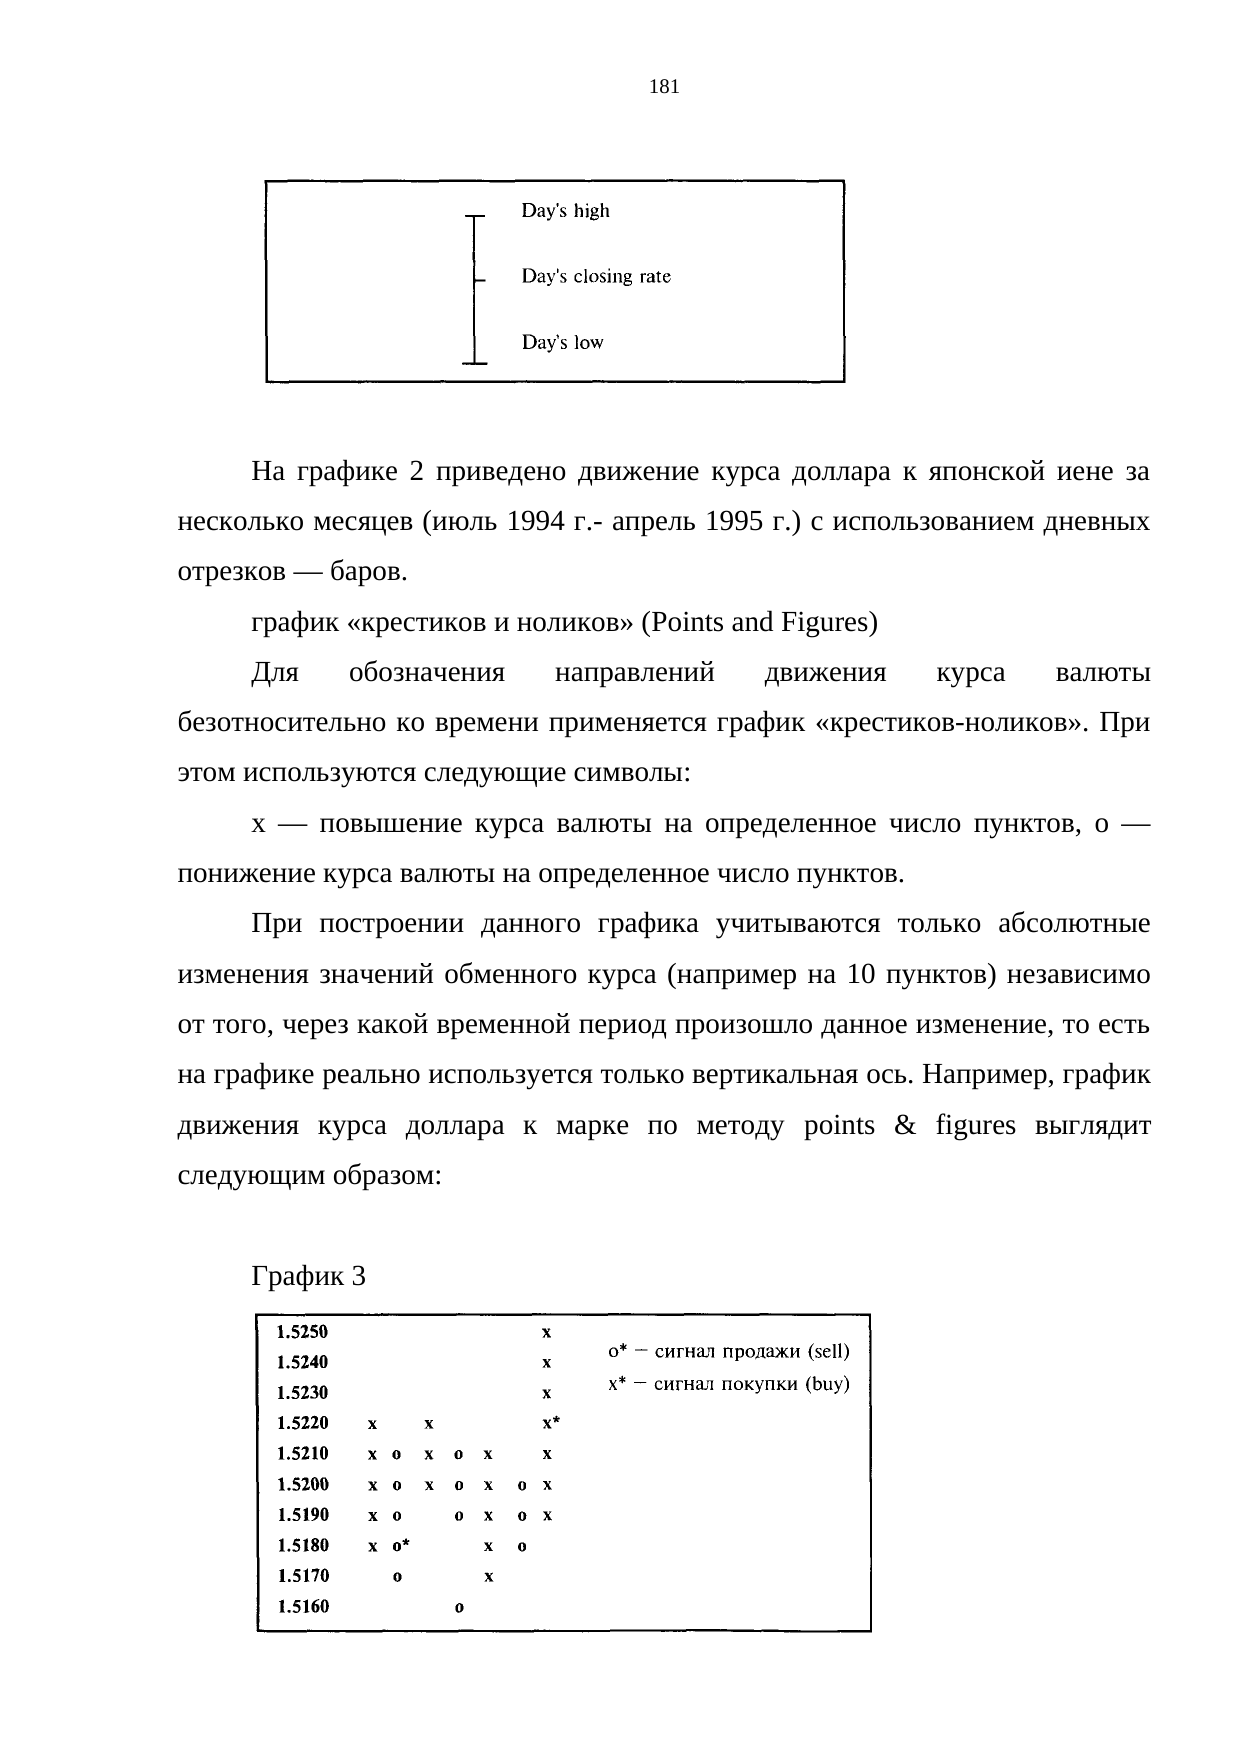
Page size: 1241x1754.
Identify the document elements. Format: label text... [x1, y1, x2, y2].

text х — повышение курса валюты на определенное число пунктов, о — понижение курса валюты на определенное число пунктов. [177, 805, 1152, 889]
text График 3 [177, 1258, 1152, 1291]
text На графике 2 приведено движение курса доллара к японской иене за несколько месяцев (июль 1994 г.- апрель 1995 г.) с использованием дневных отрезков — баров. [177, 453, 1152, 587]
picture [251, 1307, 872, 1633]
text график «крестиков и ноликов» (Points and Figures) [177, 604, 1152, 637]
text Для обозначения направлений движения курса валюты безотносительно ко времени применяется график «крестиков-ноликов». При этом используются следующие символы: [177, 654, 1152, 788]
picture [251, 168, 855, 391]
text При построении данного графика учитываются только абсолютные изменения значений обменного курса (например на 10 пунктов) независимо от того, через какой временной период произошло данное изменение, то есть на графике реально используется только вертикальная ось. Например, график движения курса доллара к марке по методу points & figures выглядит следующим образом: [177, 906, 1152, 1191]
